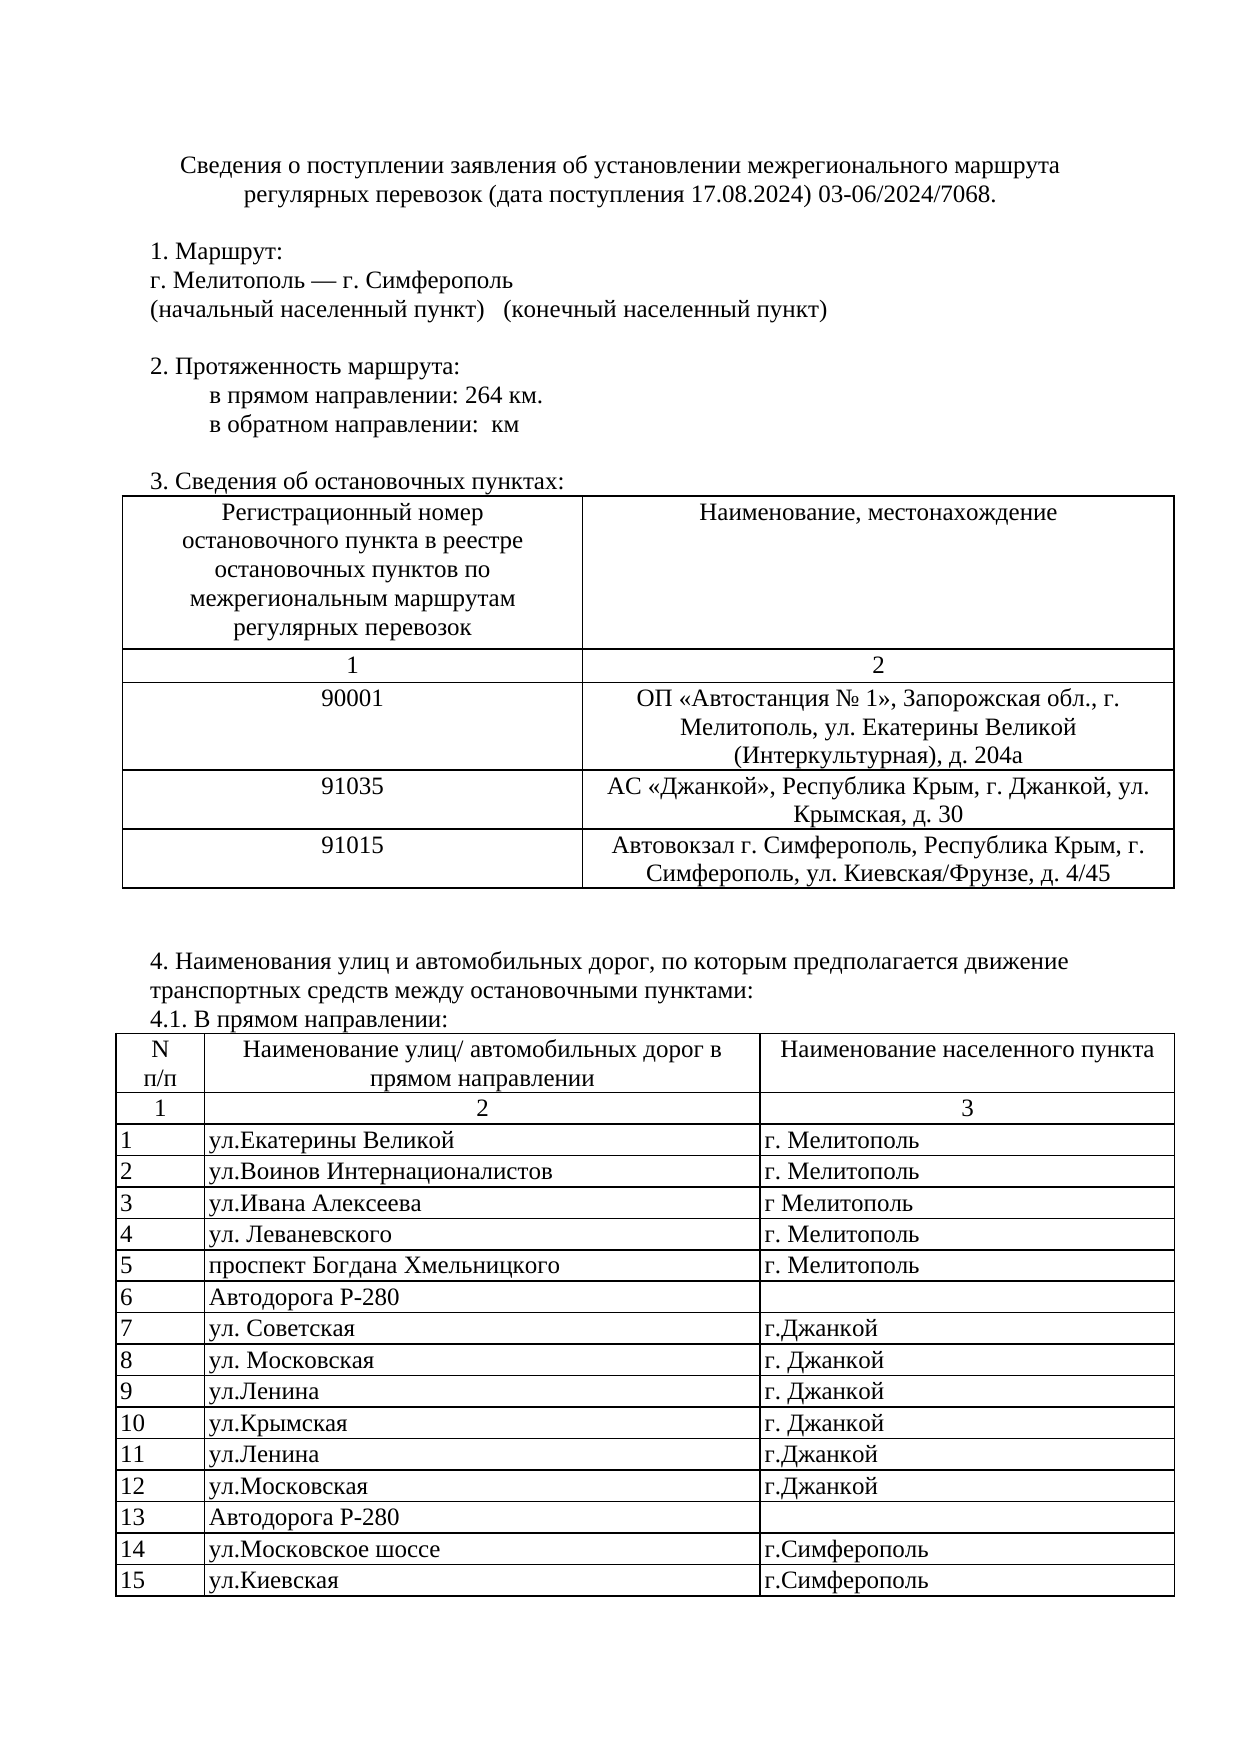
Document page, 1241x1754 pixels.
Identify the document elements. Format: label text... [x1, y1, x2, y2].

table_cell ул. Леваневского [205, 1219, 759, 1249]
table_cell ул. Московская [205, 1345, 759, 1375]
table_cell г. Мелитополь [761, 1125, 1174, 1154]
text 4.1. В прямом направлении: [150, 1004, 1090, 1033]
table_cell [761, 1282, 1174, 1312]
text (начальный населенный пункт) (конечный населенный пункт) [150, 294, 1090, 322]
table_cell г.Джанкой [761, 1439, 1174, 1469]
table_cell г. Джанкой [761, 1376, 1174, 1406]
table_header Наименование населенного пункта [761, 1034, 1174, 1092]
table_cell ул.Московская [205, 1471, 759, 1501]
table_cell г. Мелитополь [761, 1251, 1174, 1280]
table_cell ул.Крымская [205, 1408, 759, 1438]
text 3. Сведения об остановочных пунктах: [150, 466, 1090, 495]
table_cell г. Мелитополь [761, 1219, 1174, 1249]
table_cell 9 [117, 1376, 204, 1406]
table_cell 3 [761, 1093, 1174, 1123]
table_header Наименование улиц/ автомобильных дорог в прямом направлении [205, 1034, 759, 1092]
table_cell 8 [117, 1345, 204, 1375]
table_cell 1 [117, 1093, 204, 1123]
table_cell 13 [117, 1502, 204, 1532]
text Сведения о поступлении заявления об установлении межрегионального маршрута регулярных перевозок (дата поступления 17.08.2024) 03-06/2024/7068. [150, 150, 1090, 207]
table_cell ул.Воинов Интернационалистов [205, 1156, 759, 1186]
table_cell 12 [117, 1471, 204, 1501]
table_cell ул. Советская [205, 1313, 759, 1343]
table_cell Автодорога Р-280 [205, 1282, 759, 1312]
table_cell ул.Ивана Алексеева [205, 1188, 759, 1217]
text г. Мелитополь — г. Симферополь [150, 265, 1090, 294]
table_cell г.Джанкой [761, 1471, 1174, 1501]
table_cell 91015 [123, 830, 582, 887]
table_cell 2 [205, 1093, 759, 1123]
table_cell г. Джанкой [761, 1408, 1174, 1438]
table_cell г.Симферополь [761, 1534, 1174, 1563]
table_cell 11 [117, 1439, 204, 1469]
table_cell г.Джанкой [761, 1313, 1174, 1343]
table_header Наименование, местонахождение [583, 497, 1173, 648]
table_cell 2 [117, 1156, 204, 1186]
text 4. Наименования улиц и автомобильных дорог, по которым предполагается движение транспортных средств между остановочными пунктами: [150, 946, 1090, 1004]
table_cell 3 [117, 1188, 204, 1217]
text 1. Маршрут: [150, 236, 1090, 265]
table_cell ул.Ленина [205, 1439, 759, 1469]
table_cell 4 [117, 1219, 204, 1249]
table_cell г. Джанкой [761, 1345, 1174, 1375]
table_cell ул.Московское шоссе [205, 1534, 759, 1563]
table_cell проспект Богдана Хмельницкого [205, 1251, 759, 1280]
table_header Регистрационный номер остановочного пункта в реестре остановочных пунктов по межрегиональным маршрутам регулярных перевозок [123, 497, 582, 648]
table_cell 2 [583, 650, 1173, 681]
table_cell 7 [117, 1313, 204, 1343]
table_cell 1 [117, 1125, 204, 1154]
table_cell 91035 [123, 771, 582, 828]
text в обратном направлении: км [150, 409, 1090, 437]
table_cell Автодорога Р-280 [205, 1502, 759, 1532]
table_cell 15 [117, 1565, 204, 1595]
table_cell 10 [117, 1408, 204, 1438]
table_cell ул.Екатерины Великой [205, 1125, 759, 1154]
table_cell ул.Ленина [205, 1376, 759, 1406]
table_cell ОП «Автостанция № 1», Запорожская обл., г. Мелитополь, ул. Екатерины Великой (Интеркультурная), д. 204а [583, 683, 1173, 769]
table_cell АС «Джанкой», Республика Крым, г. Джанкой, ул. Крымская, д. 30 [583, 771, 1173, 828]
table_header N п/п [117, 1034, 204, 1092]
table_cell 1 [123, 650, 582, 681]
table_cell г Мелитополь [761, 1188, 1174, 1217]
table_cell 6 [117, 1282, 204, 1312]
text в прямом направлении: 264 км. [150, 380, 1090, 409]
table_cell 14 [117, 1534, 204, 1563]
table_cell Автовокзал г. Симферополь, Республика Крым, г. Симферополь, ул. Киевская/Фрунзе, д. 4/45 [583, 830, 1173, 887]
table_cell 5 [117, 1251, 204, 1280]
table_cell 90001 [123, 683, 582, 769]
table_cell [761, 1502, 1174, 1532]
table_cell г.Симферополь [761, 1565, 1174, 1595]
table_cell г. Мелитополь [761, 1156, 1174, 1186]
text 2. Протяженность маршрута: [150, 351, 1090, 380]
table_cell ул.Киевская [205, 1565, 759, 1595]
